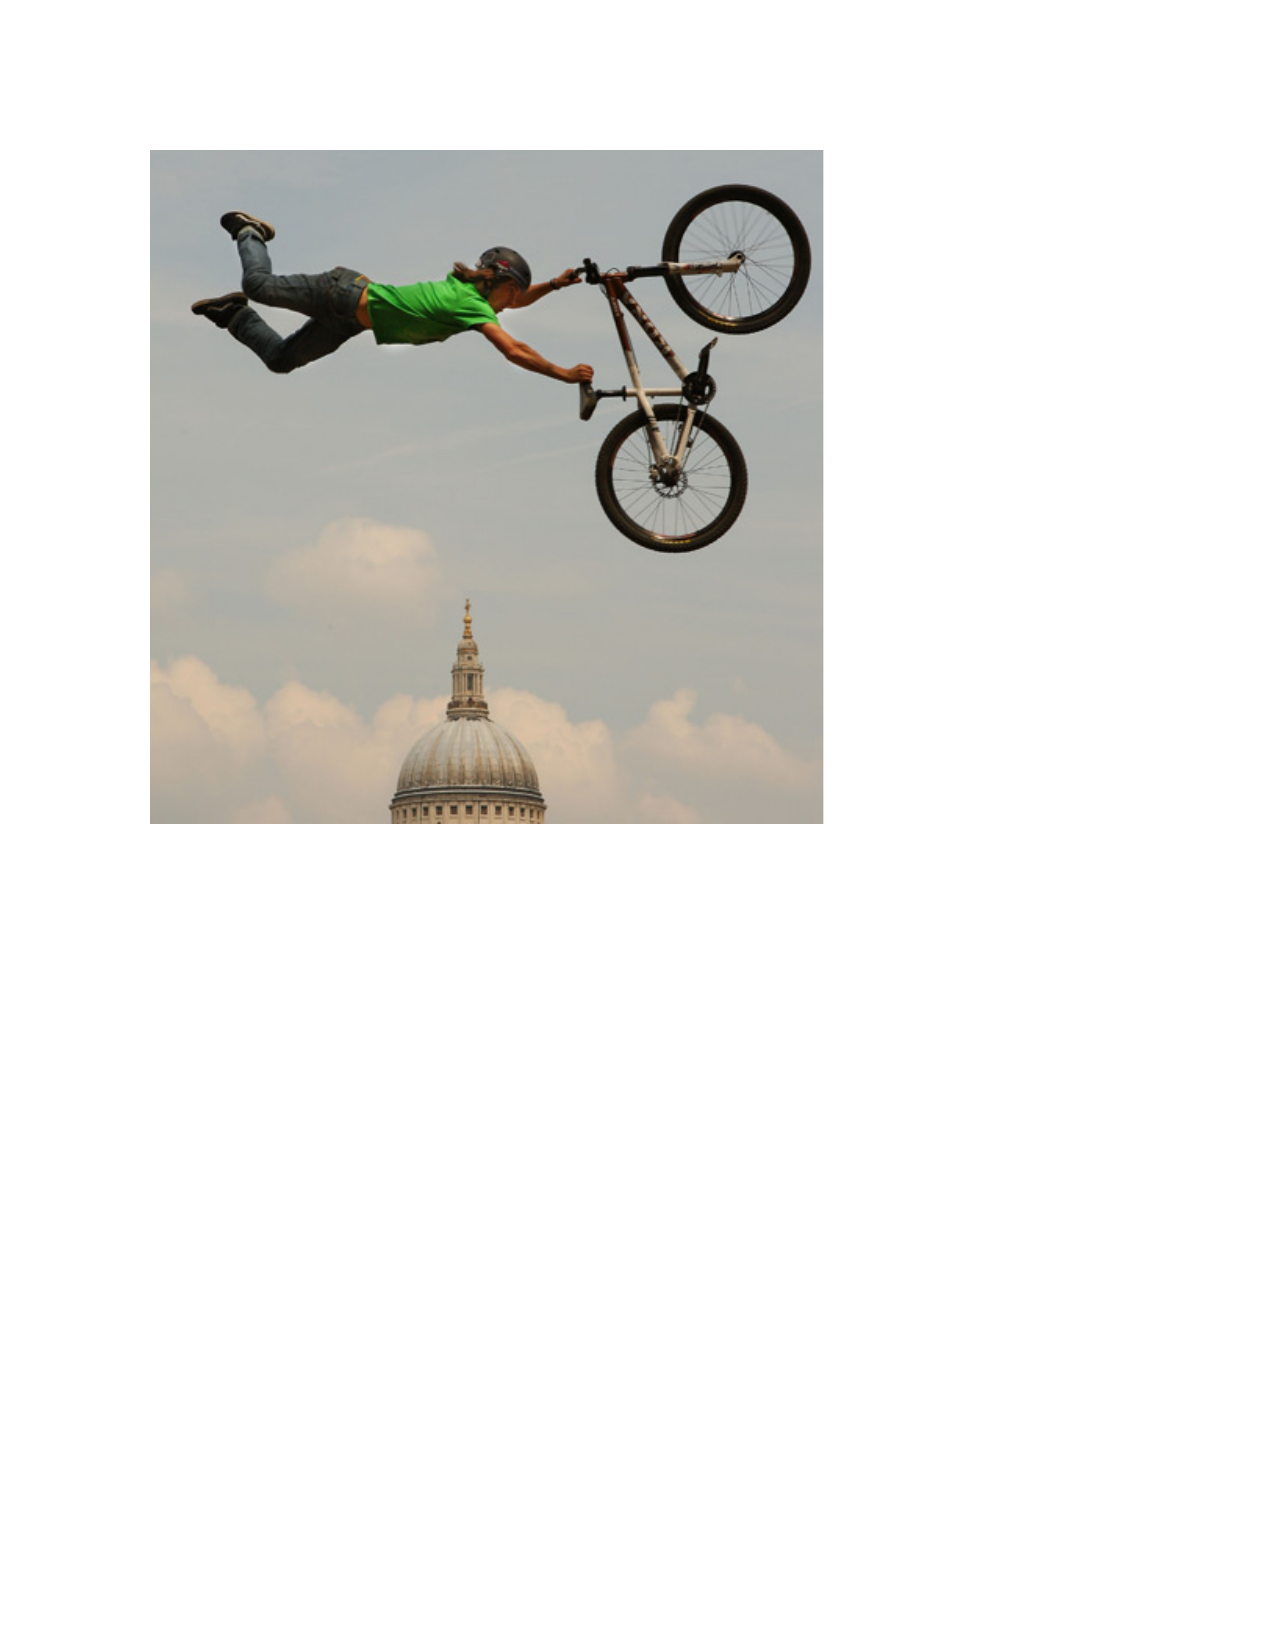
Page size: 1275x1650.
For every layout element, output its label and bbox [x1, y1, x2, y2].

picture [150, 150, 824, 824]
